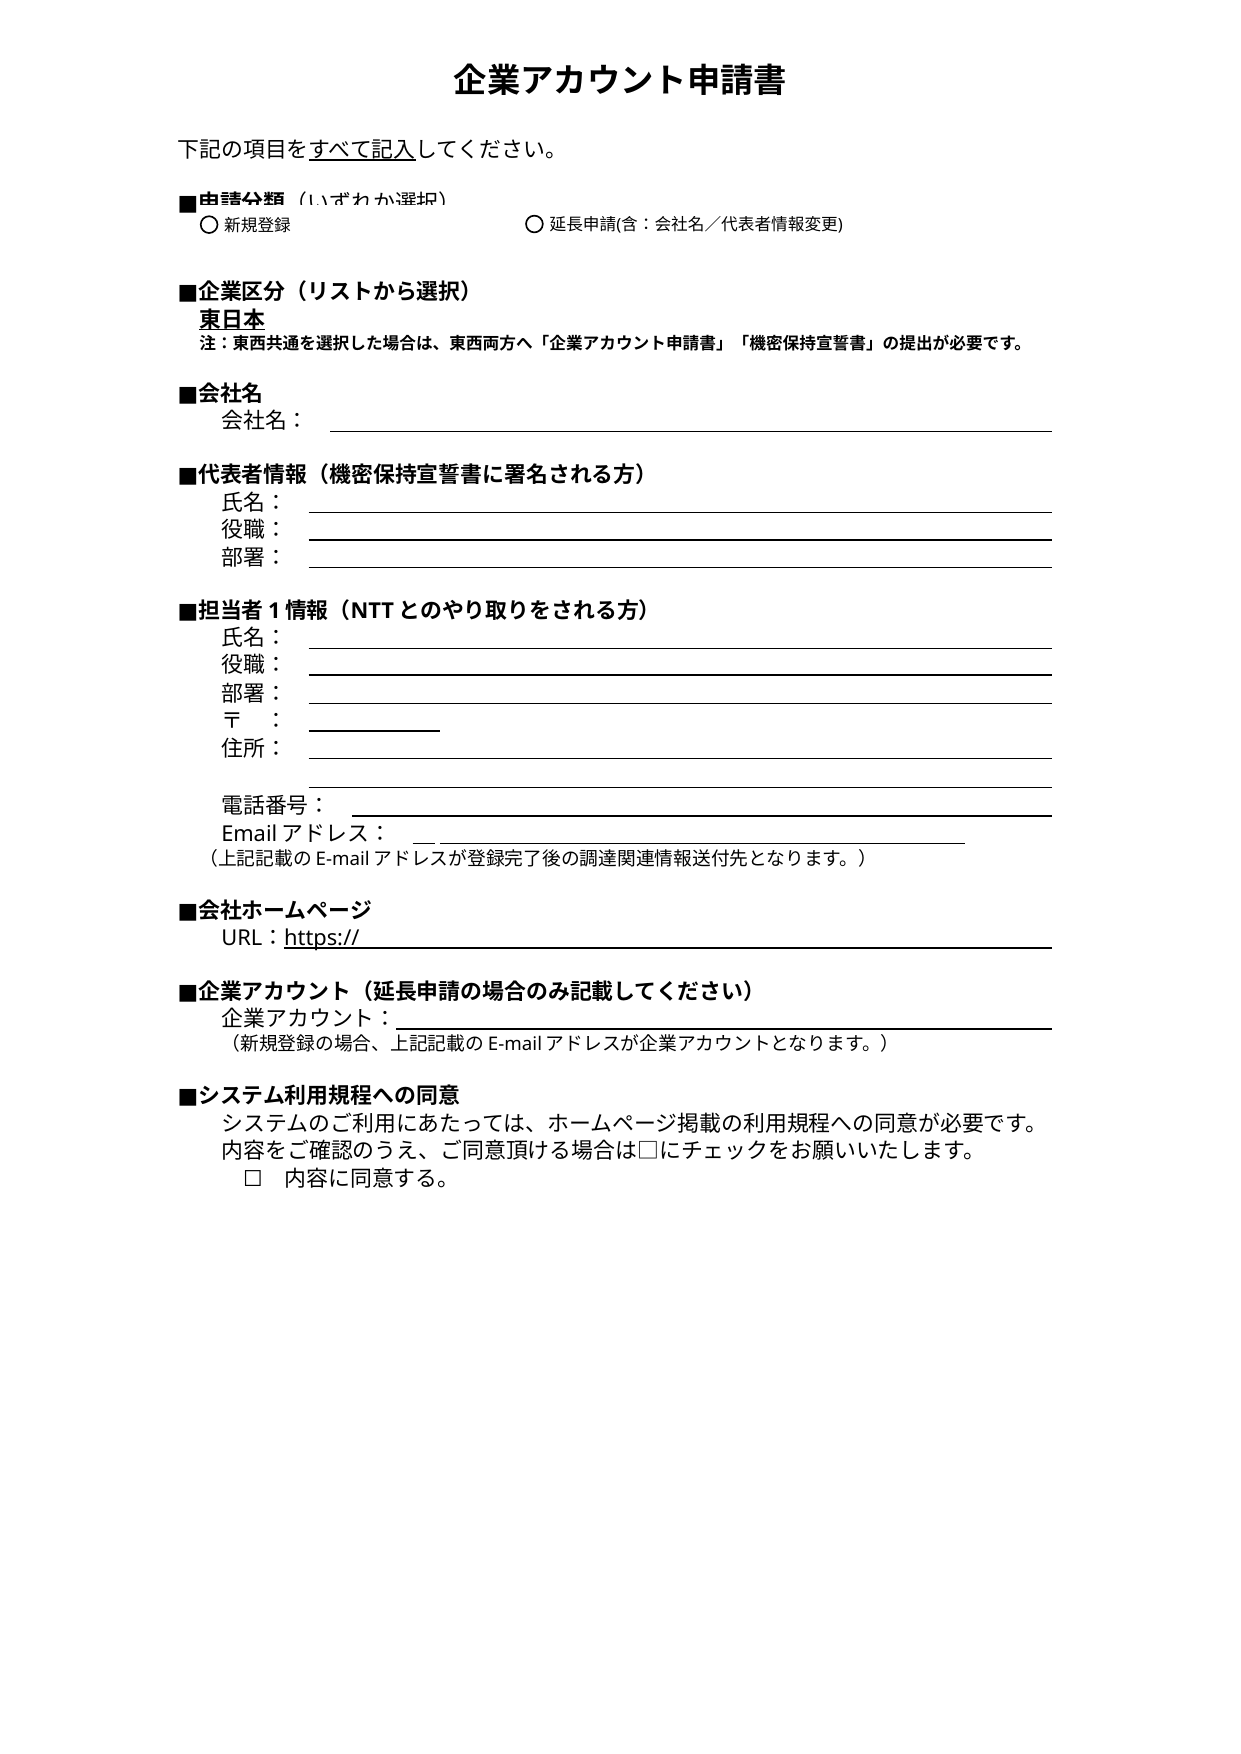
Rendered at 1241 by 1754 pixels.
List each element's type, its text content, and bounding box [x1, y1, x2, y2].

text ■企業区分（リストから選択） [177, 277, 1063, 305]
text 氏名： 役職： [177, 624, 1063, 679]
text （上記記載のE-mailアドレスが登録完了後の調達関連情報送付先となります。） [177, 846, 1063, 870]
text 会社名： [177, 407, 1063, 434]
text Emailアドレス： [177, 819, 1063, 846]
text ■企業アカウント（延長申請の場合のみ記載してください） [177, 977, 1063, 1004]
text URL：https:// [177, 923, 1063, 951]
text 役職： [177, 515, 1063, 543]
text ■会社ホームページ [177, 896, 1063, 923]
text ■担当者1情報（NTTとのやり取りをされる方） [177, 596, 1063, 624]
text ■会社名 [177, 379, 1063, 407]
text 下記の項目をすべて記入してください。 [177, 135, 1063, 163]
text ■代表者情報（機密保持宣誓書に署名される方） [177, 460, 1063, 488]
text 部署： [177, 679, 1063, 707]
text 住所： [177, 734, 1063, 762]
text 企業アカウント： （新規登録の場合、上記記載のE-mailアドレスが企業アカウントとなります。） [221, 1004, 1063, 1056]
text ■申請分類（いずれか選択） [177, 188, 1063, 216]
text 注：東西共通を選択した場合は、東西両方へ「企業アカウント申請書」「機密保持宣誓書」の提出が必要です。 [177, 333, 1063, 353]
text 電話番号： [177, 791, 1063, 819]
text ■システム利用規程への同意 [177, 1082, 1063, 1109]
text 〒 ： [177, 707, 1063, 734]
text 部署： [177, 543, 1063, 570]
text システムのご利用にあたっては、ホームページ掲載の利用規程への同意が必要です。 内容をご確認のうえ、ご同意頂ける場合は□にチェックをお願いいたします。 [221, 1109, 1063, 1164]
text 内容に同意する。 [177, 1164, 1063, 1192]
text 氏名： [177, 488, 1063, 515]
